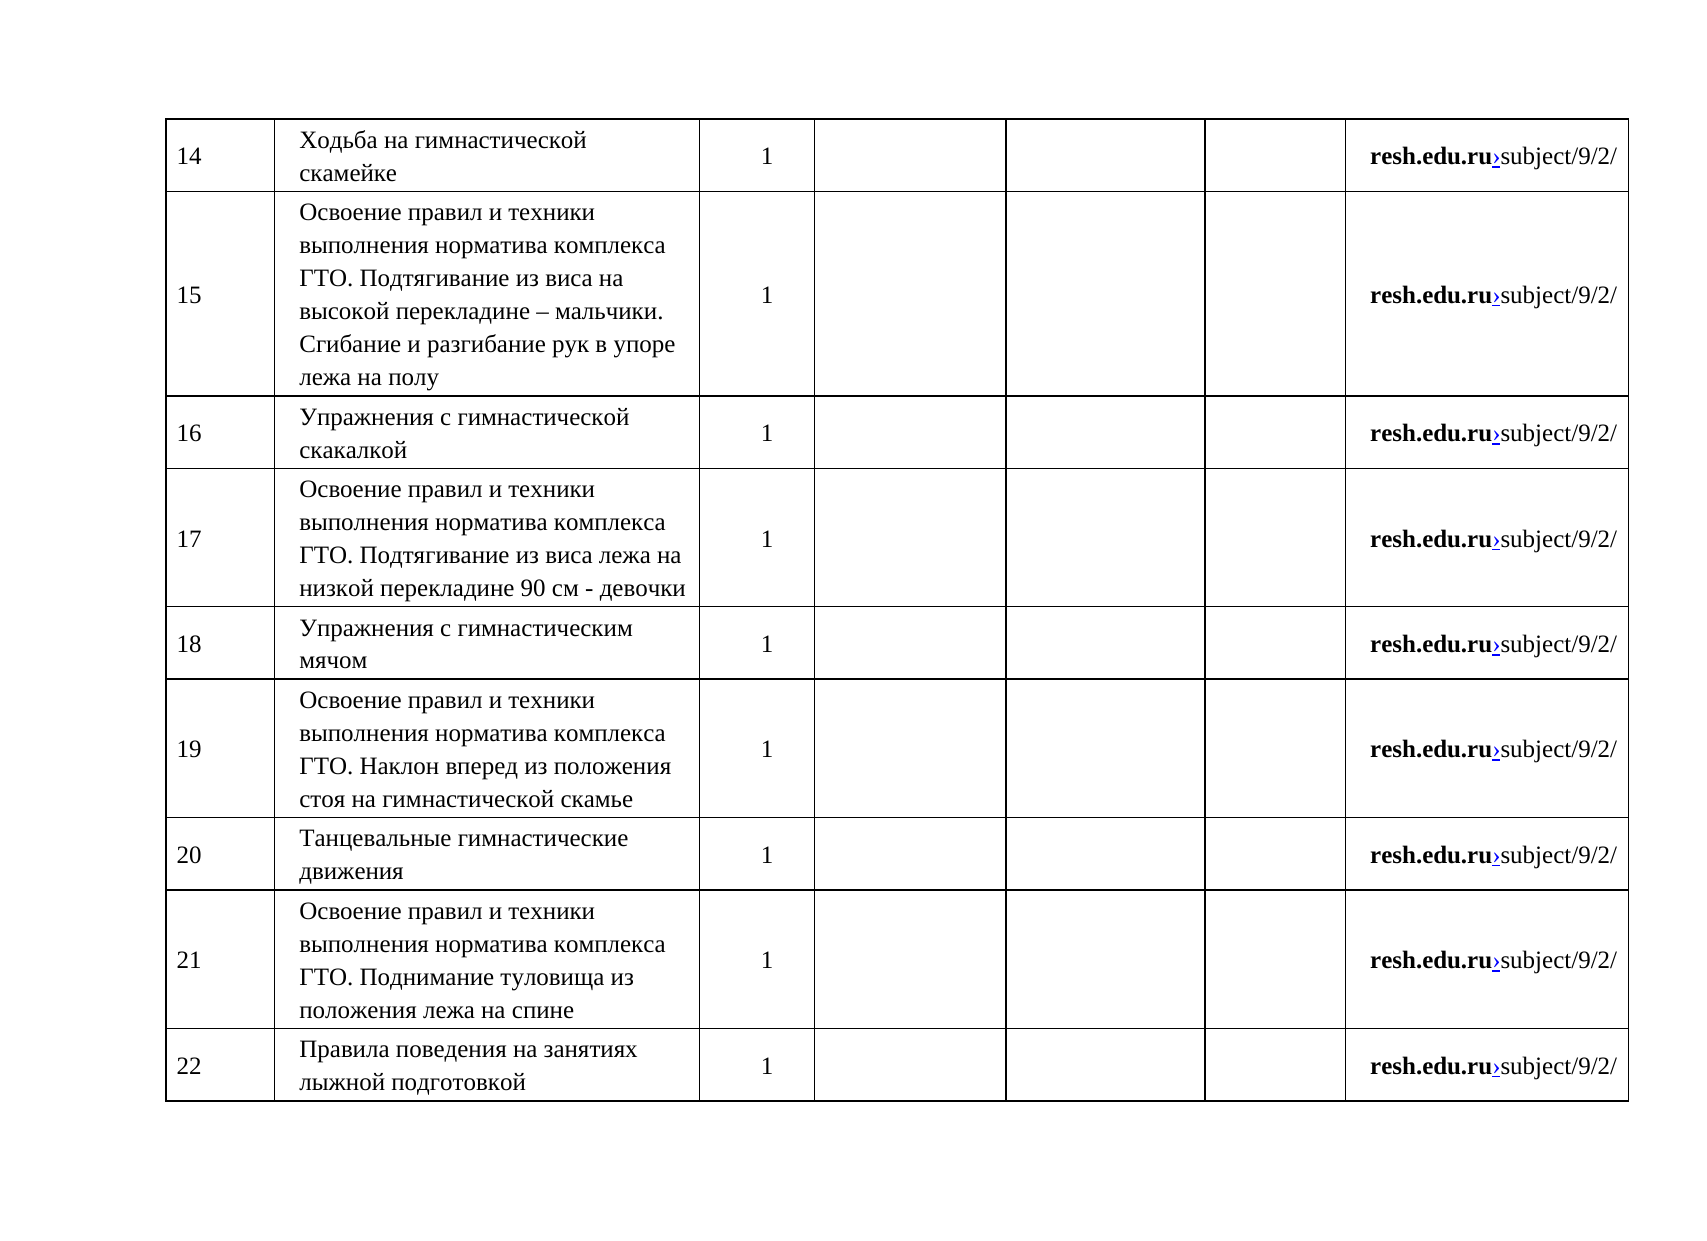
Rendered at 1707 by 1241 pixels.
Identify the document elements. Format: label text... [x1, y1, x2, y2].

table_cell [1206, 607, 1345, 678]
table_cell [1206, 397, 1345, 467]
table_cell Освоение правил и техники выполнения норматива комплекса ГТО. Наклон вперед из положения стоя на гимнастической скамье [275, 680, 699, 817]
table_cell [815, 469, 1005, 606]
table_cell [1346, 120, 1628, 191]
table_cell [1206, 469, 1345, 606]
table_cell Освоение правил и техники выполнения норматива комплекса ГТО. Подтягивание из виса лежа на низкой перекладине 90 см - девочки [275, 469, 699, 606]
table_cell [1007, 1029, 1204, 1100]
table_cell Освоение правил и техники выполнения норматива комплекса ГТО. Поднимание туловища из положения лежа на спине [275, 891, 699, 1027]
table_cell [1007, 818, 1204, 889]
table_cell [815, 120, 1005, 191]
table_cell 1 [700, 469, 814, 606]
table_cell resh.edu.ru›subject/9/2/ [1346, 818, 1628, 889]
table_cell Упражнения с гимнастическим мячом [275, 607, 699, 678]
table_cell resh.edu.ru›subject/9/2/ [1346, 469, 1628, 606]
table_cell [1007, 607, 1204, 678]
table_cell 1 [700, 192, 814, 395]
table_cell [815, 607, 1005, 678]
table_cell [815, 397, 1005, 467]
table_cell [1206, 120, 1345, 191]
table_cell 20 [167, 818, 274, 889]
table_cell Танцевальные гимнастические движения [275, 818, 699, 889]
table_cell [1007, 120, 1204, 191]
table_cell 22 [167, 1029, 274, 1100]
table_cell [815, 680, 1005, 817]
table_cell [1206, 680, 1345, 817]
table_cell [1007, 680, 1204, 817]
table_cell 15 [167, 192, 274, 395]
table_cell Правила поведения на занятиях лыжной подготовкой [275, 1029, 699, 1100]
table_cell resh.edu.ru›subject/9/2/ [1346, 192, 1628, 395]
table_cell [1206, 891, 1345, 1027]
table_cell 18 [167, 607, 274, 678]
table_cell [1206, 818, 1345, 889]
table_cell resh.edu.ru›subject/9/2/ [1346, 891, 1628, 1027]
table_cell [815, 818, 1005, 889]
table_cell 1 [700, 680, 814, 817]
table_cell resh.edu.ru›subject/9/2/ [1346, 607, 1628, 678]
table_cell Упражнения с гимнастической скакалкой [275, 397, 699, 467]
table_cell 19 [167, 680, 274, 817]
table_cell [815, 192, 1005, 395]
table_cell Освоение правил и техники выполнения норматива комплекса ГТО. Подтягивание из виса на высокой перекладине – мальчики. Сгибание и разгибание рук в упоре лежа на полу [275, 192, 699, 395]
table_cell 17 [167, 469, 274, 606]
table_cell [1007, 469, 1204, 606]
table_cell 16 [167, 397, 274, 467]
table_cell [1007, 397, 1204, 467]
table_cell 1 [700, 607, 814, 678]
table_cell 1 [700, 397, 814, 467]
table_cell 1 [700, 891, 814, 1027]
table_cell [1346, 1029, 1628, 1100]
table_cell resh.edu.ru›subject/9/2/ [1346, 680, 1628, 817]
table_cell [1206, 192, 1345, 395]
table_cell [1007, 192, 1204, 395]
table_cell 1 [700, 818, 814, 889]
table_cell Ходьба на гимнастической скамейке [275, 120, 699, 191]
table_cell [815, 891, 1005, 1027]
table_cell 14 [167, 120, 274, 191]
table_cell [815, 1029, 1005, 1100]
table_cell [1206, 1029, 1345, 1100]
table_cell resh.edu.ru›subject/9/2/ [1346, 397, 1628, 467]
table_cell [1007, 891, 1204, 1027]
table_cell 1 [700, 120, 814, 191]
table_cell 1 [700, 1029, 814, 1100]
table_cell 21 [167, 891, 274, 1027]
